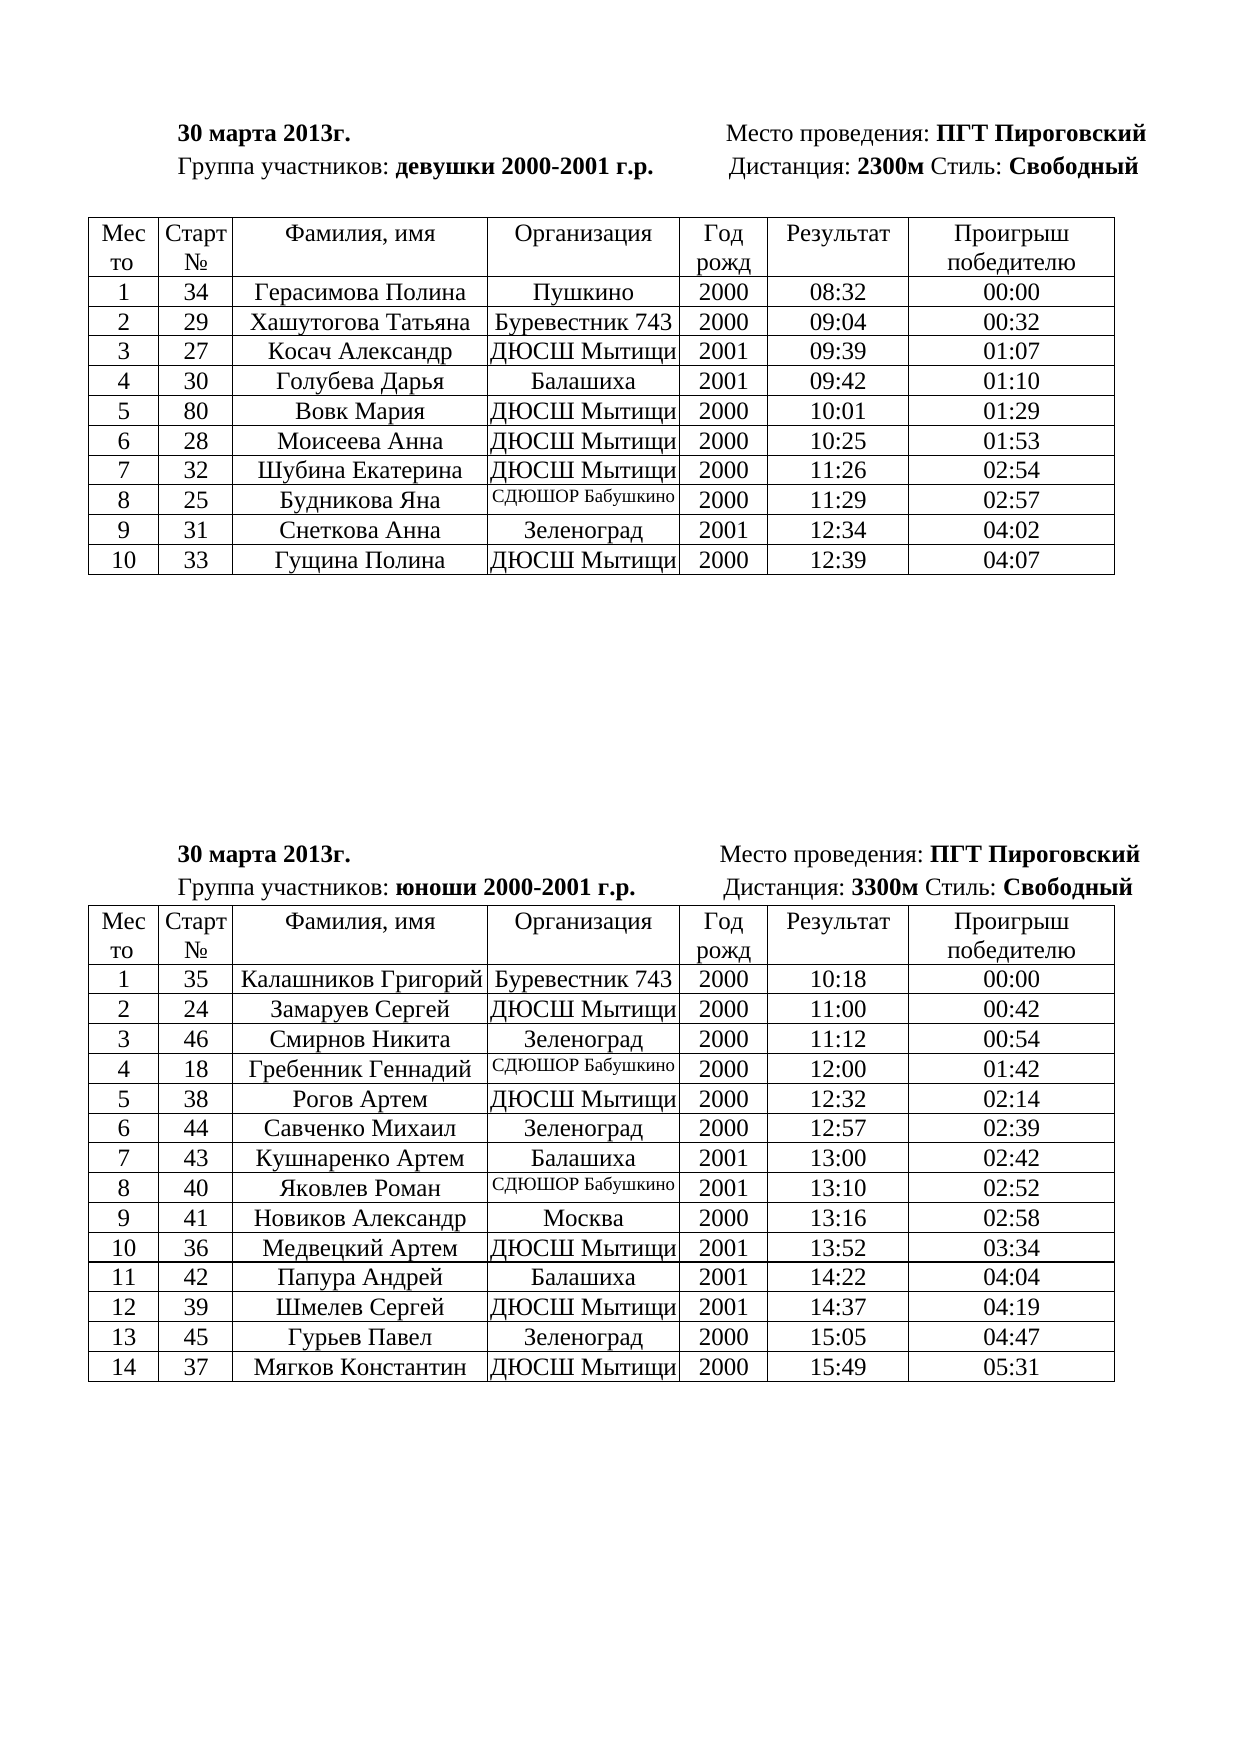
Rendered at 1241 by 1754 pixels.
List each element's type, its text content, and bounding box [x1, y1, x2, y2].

table_cell 44 [159, 1114, 232, 1142]
table_cell 04:04 [909, 1263, 1114, 1291]
table_cell ДЮСШ Мытищи [488, 994, 679, 1023]
table_cell 01:10 [909, 366, 1114, 395]
table_cell 12:39 [768, 545, 908, 574]
table_cell 28 [159, 426, 232, 454]
table_cell 43 [159, 1143, 232, 1172]
table_cell Зеленоград [488, 515, 679, 544]
table_cell 10:18 [768, 965, 908, 993]
table_cell 2001 [680, 1173, 767, 1202]
table_cell 2001 [680, 1143, 767, 1172]
table_cell Кушнаренко Артем [233, 1143, 487, 1172]
table_cell Мягков Константин [233, 1352, 487, 1381]
table_cell 4 [89, 1054, 158, 1083]
table_cell ДЮСШ Мытищи [488, 1084, 679, 1112]
table_cell 11:29 [768, 485, 908, 514]
table_cell Зеленоград [488, 1114, 679, 1142]
table_cell Герасимова Полина [233, 277, 487, 306]
table_cell Новиков Александр [233, 1203, 487, 1232]
table_cell 9 [89, 515, 158, 544]
table_cell 2000 [680, 1114, 767, 1142]
table_header Старт № [159, 218, 232, 276]
table_cell Замаруев Сергей [233, 994, 487, 1023]
table_cell 13:00 [768, 1143, 908, 1172]
table_cell 10:25 [768, 426, 908, 454]
table_cell Рогов Артем [233, 1084, 487, 1112]
table_cell 3 [89, 1024, 158, 1053]
table_cell 5 [89, 396, 158, 425]
text 30 марта 2013г. Место проведения: ПГТ Пироговский [177, 118, 1152, 147]
table_cell Пушкино [488, 277, 679, 306]
table_header Фамилия, имя [233, 906, 487, 963]
table_cell 7 [89, 456, 158, 484]
table_header Год рожд [680, 906, 767, 963]
table_cell 01:29 [909, 396, 1114, 425]
table_header Организация [488, 218, 679, 276]
table_cell 33 [159, 545, 232, 574]
table_cell 29 [159, 307, 232, 335]
table_cell 02:54 [909, 456, 1114, 484]
table_cell 9 [89, 1203, 158, 1232]
table_cell Москва [488, 1203, 679, 1232]
table_cell 02:42 [909, 1143, 1114, 1172]
table_header Год рожд [680, 218, 767, 276]
table_cell 12:32 [768, 1084, 908, 1112]
table_cell 31 [159, 515, 232, 544]
table_cell 24 [159, 994, 232, 1023]
table_cell 12:57 [768, 1114, 908, 1142]
table_cell ДЮСШ Мытищи [488, 1233, 679, 1261]
table_cell 00:54 [909, 1024, 1114, 1053]
table_cell 1 [89, 277, 158, 306]
table_cell Буревестник 743 [488, 307, 679, 335]
table_cell 32 [159, 456, 232, 484]
table_cell Зеленоград [488, 1024, 679, 1053]
table_cell Хашутогова Татьяна [233, 307, 487, 335]
table_cell 2000 [680, 994, 767, 1023]
table_header Проигрыш победителю [909, 218, 1114, 276]
table_cell 2 [89, 994, 158, 1023]
table_cell Балашиха [488, 366, 679, 395]
table_cell ДЮСШ Мытищи [488, 426, 679, 454]
table_cell Яковлев Роман [233, 1173, 487, 1202]
table_cell 01:42 [909, 1054, 1114, 1083]
table_cell СДЮШОР Бабушкино [488, 485, 679, 514]
table_cell 13 [89, 1322, 158, 1351]
table_cell 7 [89, 1143, 158, 1172]
table_cell 2000 [680, 1352, 767, 1381]
table_cell 3 [89, 336, 158, 365]
table_header Результат [768, 906, 908, 963]
table_cell 10:01 [768, 396, 908, 425]
table_cell 2 [89, 307, 158, 335]
table_cell 09:39 [768, 336, 908, 365]
table_cell 2001 [680, 366, 767, 395]
table_cell 2000 [680, 396, 767, 425]
table_cell 04:07 [909, 545, 1114, 574]
table_cell 13:10 [768, 1173, 908, 1202]
table_cell 8 [89, 485, 158, 514]
table_cell 5 [89, 1084, 158, 1112]
table_cell Смирнов Никита [233, 1024, 487, 1053]
table_cell 04:47 [909, 1322, 1114, 1351]
table_cell Снеткова Анна [233, 515, 487, 544]
table_cell 37 [159, 1352, 232, 1381]
table_cell 10 [89, 1233, 158, 1261]
table_cell 2000 [680, 426, 767, 454]
table_cell Гурьев Павел [233, 1322, 487, 1351]
table_cell 03:34 [909, 1233, 1114, 1261]
table_cell 2001 [680, 1292, 767, 1321]
table_cell 35 [159, 965, 232, 993]
table_cell 00:32 [909, 307, 1114, 335]
table_cell Медвецкий Артем [233, 1233, 487, 1261]
table_header Организация [488, 906, 679, 963]
table_cell 01:53 [909, 426, 1114, 454]
table_cell Шубина Екатерина [233, 456, 487, 484]
table_cell 2000 [680, 1084, 767, 1112]
table_cell СДЮШОР Бабушкино [488, 1173, 679, 1202]
table_cell 15:49 [768, 1352, 908, 1381]
table_cell 42 [159, 1263, 232, 1291]
table_cell 04:02 [909, 515, 1114, 544]
table_cell 80 [159, 396, 232, 425]
table_header Мес то [89, 906, 158, 963]
table_cell 02:57 [909, 485, 1114, 514]
table_cell Голубева Дарья [233, 366, 487, 395]
table_cell Гущина Полина [233, 545, 487, 574]
table_cell 13:52 [768, 1233, 908, 1261]
table_cell 00:42 [909, 994, 1114, 1023]
table_cell 11:12 [768, 1024, 908, 1053]
table_cell ДЮСШ Мытищи [488, 1292, 679, 1321]
table_cell 11:26 [768, 456, 908, 484]
table_cell 09:04 [768, 307, 908, 335]
table_header Фамилия, имя [233, 218, 487, 276]
table_cell Шмелев Сергей [233, 1292, 487, 1321]
table_cell 2001 [680, 1233, 767, 1261]
table_cell 18 [159, 1054, 232, 1083]
table_cell 4 [89, 366, 158, 395]
table_cell ДЮСШ Мытищи [488, 336, 679, 365]
table_cell 2001 [680, 515, 767, 544]
table_cell СДЮШОР Бабушкино [488, 1054, 679, 1083]
table_cell 25 [159, 485, 232, 514]
table_cell 12:00 [768, 1054, 908, 1083]
table_cell Балашиха [488, 1143, 679, 1172]
table_cell 30 [159, 366, 232, 395]
table_header Проигрыш победителю [909, 906, 1114, 963]
table_cell Будникова Яна [233, 485, 487, 514]
text Группа участников: девушки 2000-2001 г.р. Дистанция: 2300м Стиль: Свободный [177, 151, 1152, 180]
table_header Результат [768, 218, 908, 276]
table_cell 11 [89, 1263, 158, 1291]
table_cell 2000 [680, 307, 767, 335]
table_cell 08:32 [768, 277, 908, 306]
table_cell 2001 [680, 1263, 767, 1291]
table_cell 12:34 [768, 515, 908, 544]
table_cell Балашиха [488, 1263, 679, 1291]
table_header Старт № [159, 906, 232, 963]
table_cell 15:05 [768, 1322, 908, 1351]
table_cell 2000 [680, 1024, 767, 1053]
table_cell 2000 [680, 1322, 767, 1351]
table_header Мес то [89, 218, 158, 276]
table_cell 39 [159, 1292, 232, 1321]
table_cell Вовк Мария [233, 396, 487, 425]
table_cell 00:00 [909, 965, 1114, 993]
table_cell 09:42 [768, 366, 908, 395]
table_cell 13:16 [768, 1203, 908, 1232]
table_cell 8 [89, 1173, 158, 1202]
table_cell Моисеева Анна [233, 426, 487, 454]
table_cell 2000 [680, 1203, 767, 1232]
table_cell 04:19 [909, 1292, 1114, 1321]
table_cell ДЮСШ Мытищи [488, 456, 679, 484]
table_cell 2000 [680, 456, 767, 484]
table_cell ДЮСШ Мытищи [488, 1352, 679, 1381]
table_cell Зеленоград [488, 1322, 679, 1351]
table_cell 02:14 [909, 1084, 1114, 1112]
table_cell Савченко Михаил [233, 1114, 487, 1142]
table_cell 2001 [680, 336, 767, 365]
table_cell ДЮСШ Мытищи [488, 396, 679, 425]
table_cell 6 [89, 1114, 158, 1142]
table_cell 02:52 [909, 1173, 1114, 1202]
table_cell 2000 [680, 545, 767, 574]
table_cell 46 [159, 1024, 232, 1053]
table_cell 36 [159, 1233, 232, 1261]
table_cell 10 [89, 545, 158, 574]
table_cell 12 [89, 1292, 158, 1321]
text Группа участников: юноши 2000-2001 г.р. Дистанция: 3300м Стиль: Свободный [177, 872, 1152, 901]
table_cell 2000 [680, 485, 767, 514]
table_cell 45 [159, 1322, 232, 1351]
table_cell 1 [89, 965, 158, 993]
table_cell 40 [159, 1173, 232, 1202]
table_cell 11:00 [768, 994, 908, 1023]
text 30 марта 2013г. Место проведения: ПГТ Пироговский [177, 839, 1152, 868]
table_cell ДЮСШ Мытищи [488, 545, 679, 574]
table_cell 27 [159, 336, 232, 365]
table_cell 05:31 [909, 1352, 1114, 1381]
table_cell 14:37 [768, 1292, 908, 1321]
table_cell 38 [159, 1084, 232, 1112]
table_cell 02:39 [909, 1114, 1114, 1142]
table_cell 2000 [680, 1054, 767, 1083]
table_cell Буревестник 743 [488, 965, 679, 993]
table_cell 14:22 [768, 1263, 908, 1291]
table_cell 41 [159, 1203, 232, 1232]
table_cell Калашников Григорий [233, 965, 487, 993]
table_cell 01:07 [909, 336, 1114, 365]
table_cell 00:00 [909, 277, 1114, 306]
table_cell Косач Александр [233, 336, 487, 365]
table_cell 34 [159, 277, 232, 306]
table_cell 2000 [680, 277, 767, 306]
table_cell 2000 [680, 965, 767, 993]
table_cell Папура Андрей [233, 1263, 487, 1291]
table_cell 14 [89, 1352, 158, 1381]
table_cell Гребенник Геннадий [233, 1054, 487, 1083]
table_cell 6 [89, 426, 158, 454]
table_cell 02:58 [909, 1203, 1114, 1232]
